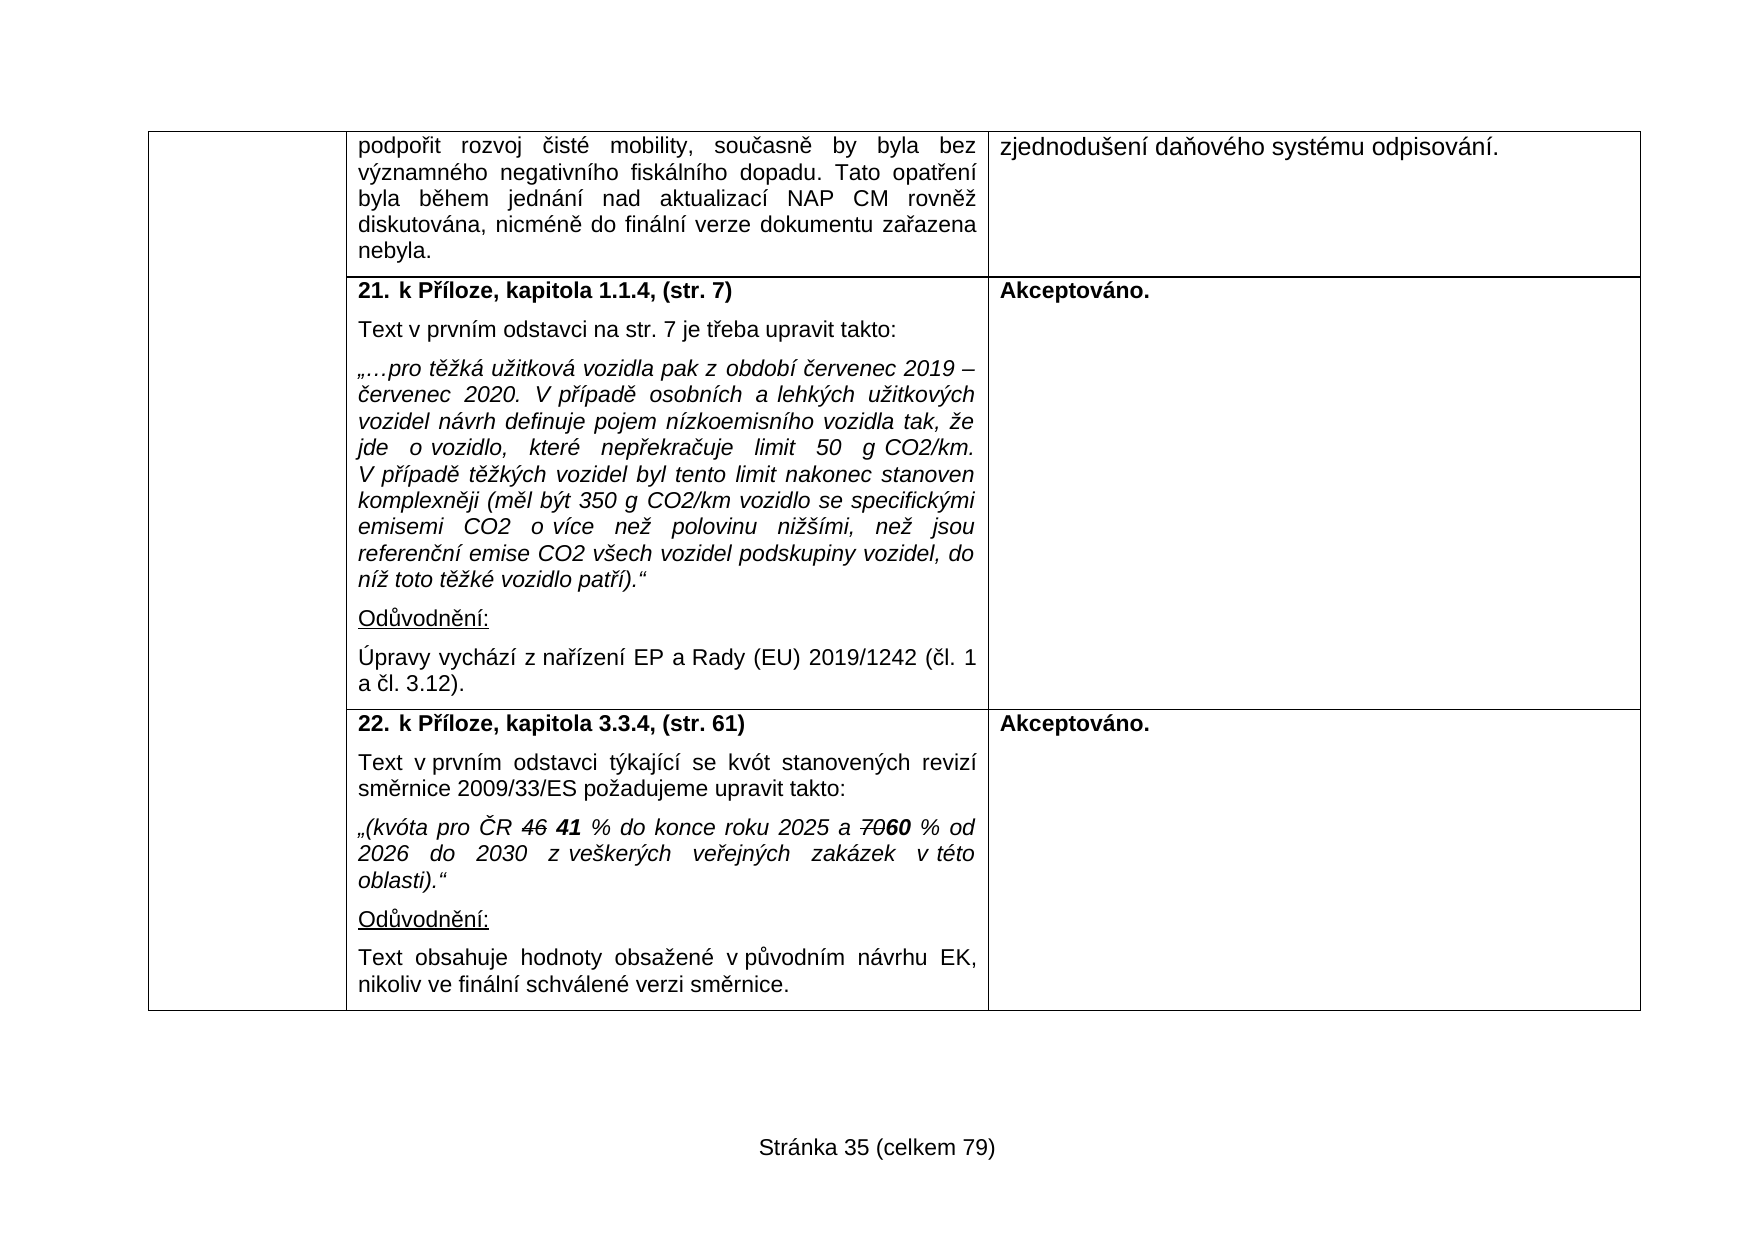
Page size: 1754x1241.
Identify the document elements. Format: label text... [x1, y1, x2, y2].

table_cell k Příloze, kapitola 3.3.4, (str. 61) Text v prvním odstavci týkající se kvót stanovených revizí směrnice 2009/33/ES požadujeme upravit takto: „(kvóta pro ČR 46 41 % do konce roku 2025 a 7060 % od 2026 do 2030 z veškerých veřejných zakázek v této oblasti).“ Odůvodnění: Text obsahuje hodnoty obsažené v původním návrhu EK, nikoliv ve finální schválené verzi směrnice. [347, 710, 988, 1009]
table_cell k Příloze, kapitola 1.1.4, (str. 7) Text v prvním odstavci na str. 7 je třeba upravit takto: „…pro těžká užitková vozidla pak z období červenec 2019 – červenec 2020. V případě osobních a lehkých užitkových vozidel návrh definuje pojem nízkoemisního vozidla tak, že jde o vozidlo, které nepřekračuje limit 50 g CO2/km. V případě těžkých vozidel byl tento limit nakonec stanoven komplexněji (měl být 350 g CO2/km vozidlo se specifickými emisemi CO2 o více než polovinu nižšími, než jsou referenční emise CO2 všech vozidel podskupiny vozidel, do níž toto těžké vozidlo patří).“ Odůvodnění: Úpravy vychází z nařízení EP a Rady (EU) 2019/1242 (čl. 1 a čl. 3.12). [347, 278, 988, 709]
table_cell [347, 132, 988, 276]
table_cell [989, 132, 1640, 276]
table_cell Akceptováno. [989, 710, 1640, 1009]
table_cell Akceptováno. [989, 278, 1640, 709]
